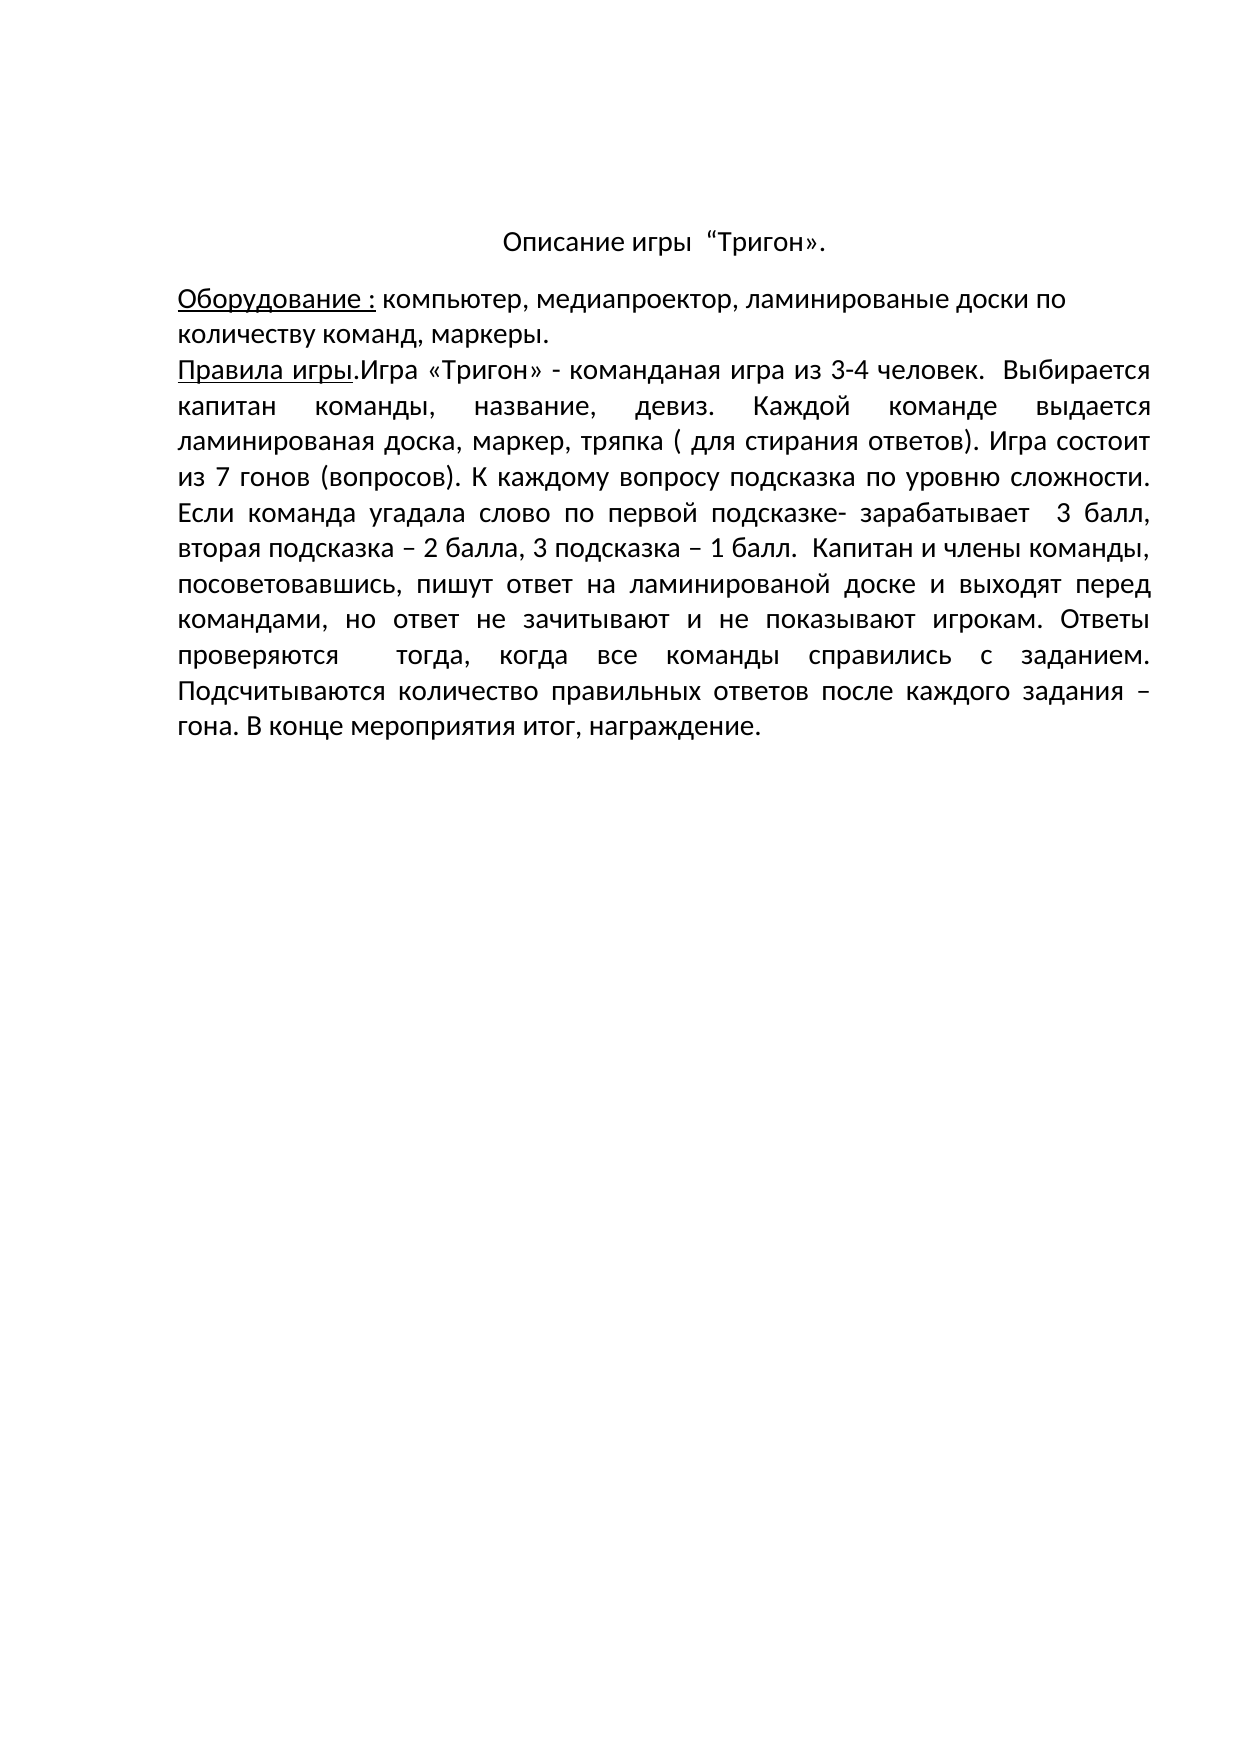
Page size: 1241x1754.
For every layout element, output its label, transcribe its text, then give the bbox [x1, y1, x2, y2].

text Правила игры.Игра «Тригон» - команданая игра из 3-4 человек. Выбирается капитан команды, название, девиз. Каждой команде выдается ламинированая доска, маркер, тряпка ( для стирания ответов). Игра состоит из 7 гонов (вопросов). К каждому вопросу подсказка по уровню сложности. Если команда угадала слово по первой подсказке- зарабатывает 3 балл, вторая подсказка – 2 балла, 3 подсказка – 1 балл. Капитан и члены команды, посоветовавшись, пишут ответ на ламинированой доске и выходят перед командами, но ответ не зачитывают и не показывают игрокам. Ответы проверяются тогда, когда все команды справились с заданием. Подсчитываются количество правильных ответов после каждого задания – гона. В конце мероприятия итог, награждение. [177, 351, 1152, 743]
text Оборудование : компьютер, медиапроектор, ламинированые доски по количеству команд, маркеры. [177, 280, 1152, 351]
text Описание игры “Тригон». [177, 223, 1152, 259]
